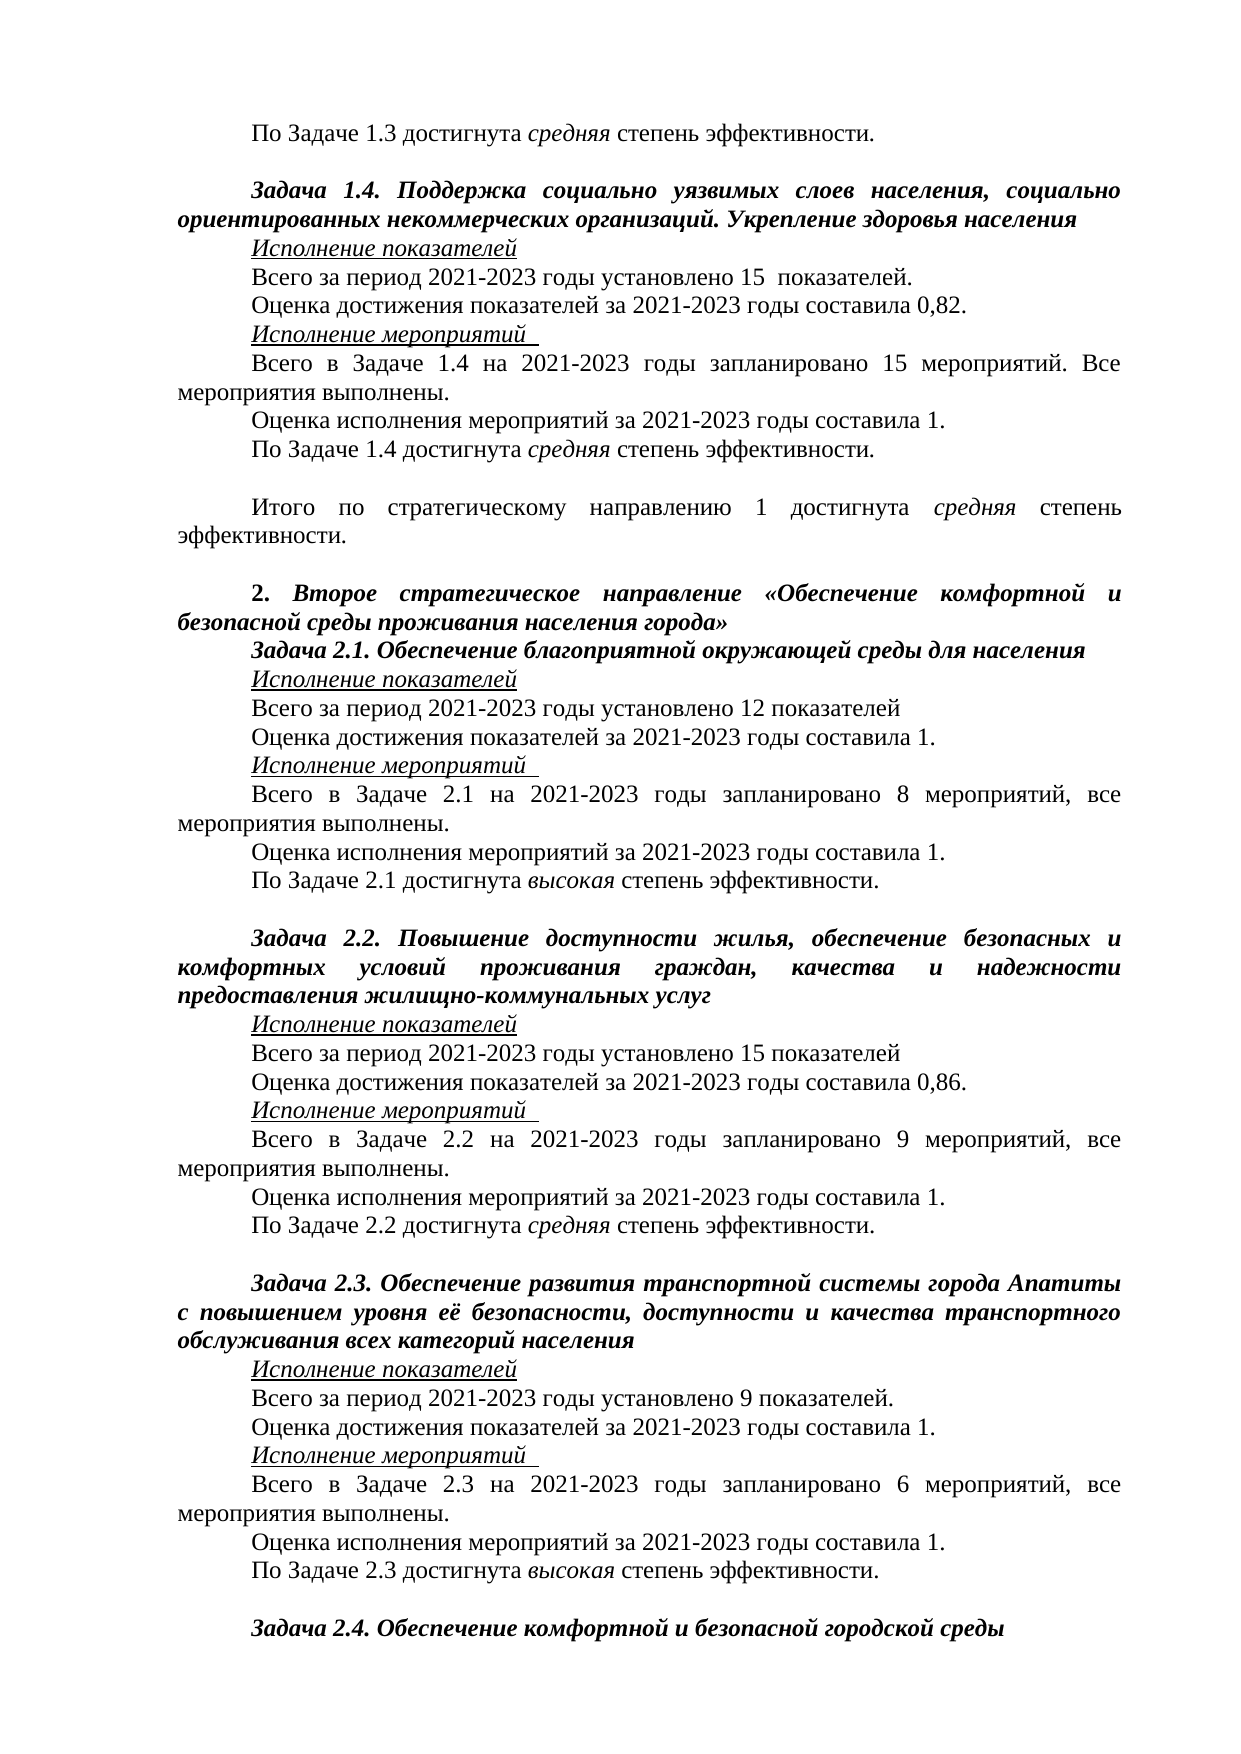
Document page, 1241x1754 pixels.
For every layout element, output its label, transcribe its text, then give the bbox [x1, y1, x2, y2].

title Оценка исполнения мероприятий за 2021-2023 годы составила 1. [177, 1182, 1122, 1211]
title Задача 1.4. Поддержка социально уязвимых слоев населения, социально ориентированных некоммерческих организаций. Укрепление здоровья населения [177, 176, 1122, 233]
title Оценка исполнения мероприятий за 2021-2023 годы составила 1. [177, 1527, 1122, 1556]
title Исполнение мероприятий [177, 1096, 1122, 1124]
title Оценка достижения показателей за 2021-2023 годы составила 1. [177, 1412, 1122, 1441]
title Оценка достижения показателей за 2021-2023 годы составила 0,82. [177, 291, 1122, 319]
title Задача 2.1. Обеспечение благоприятной окружающей среды для населения [177, 636, 1122, 664]
title Итого по стратегическому направлению 1 достигнута средняя степень эффективности. [177, 492, 1122, 549]
title Всего в Задаче 2.1 на 2021-2023 годы запланировано 8 мероприятий, все мероприятия выполнены. [177, 779, 1122, 837]
title Задача 2.2. Повышение доступности жилья, обеспечение безопасных и комфортных условий проживания граждан, качества и надежности предоставления жилищно-коммунальных услуг [177, 923, 1122, 1009]
title Задача 2.3. Обеспечение развития транспортной системы города Апатиты с повышением уровня её безопасности, доступности и качества транспортного обслуживания всех категорий населения [177, 1268, 1122, 1354]
title Оценка достижения показателей за 2021-2023 годы составила 1. [177, 722, 1122, 751]
title По Задаче 2.3 достигнута высокая степень эффективности. [177, 1556, 1122, 1584]
title Всего за период 2021-2023 годы установлено 15 показателей [177, 1038, 1122, 1067]
title По Задаче 1.3 достигнута средняя степень эффективности. [177, 118, 1122, 147]
title Всего за период 2021-2023 годы установлено 12 показателей [177, 693, 1122, 722]
title Всего за период 2021-2023 годы установлено 15 показателей. [177, 262, 1122, 291]
title Оценка исполнения мероприятий за 2021-2023 годы составила 1. [177, 837, 1122, 866]
title Исполнение показателей [177, 664, 1122, 693]
title Оценка достижения показателей за 2021-2023 годы составила 0,86. [177, 1067, 1122, 1096]
title 2. Второе стратегическое направление «Обеспечение комфортной и безопасной среды проживания населения города» [177, 578, 1122, 636]
title Оценка исполнения мероприятий за 2021-2023 годы составила 1. [177, 406, 1122, 434]
title Задача 2.4. Обеспечение комфортной и безопасной городской среды [177, 1613, 1122, 1642]
title Всего за период 2021-2023 годы установлено 9 показателей. [177, 1383, 1122, 1412]
title По Задаче 2.2 достигнута средняя степень эффективности. [177, 1211, 1122, 1239]
title Исполнение показателей [177, 1009, 1122, 1038]
title Исполнение показателей [177, 1354, 1122, 1383]
title По Задаче 1.4 достигнута средняя степень эффективности. [177, 434, 1122, 463]
title Исполнение мероприятий [177, 1441, 1122, 1469]
title Исполнение мероприятий [177, 319, 1122, 348]
title Всего в Задаче 2.3 на 2021-2023 годы запланировано 6 мероприятий, все мероприятия выполнены. [177, 1469, 1122, 1527]
title Всего в Задаче 2.2 на 2021-2023 годы запланировано 9 мероприятий, все мероприятия выполнены. [177, 1124, 1122, 1182]
title По Задаче 2.1 достигнута высокая степень эффективности. [177, 866, 1122, 894]
title Исполнение показателей [177, 233, 1122, 262]
title Всего в Задаче 1.4 на 2021-2023 годы запланировано 15 мероприятий. Все мероприятия выполнены. [177, 348, 1122, 406]
title Исполнение мероприятий [177, 751, 1122, 779]
